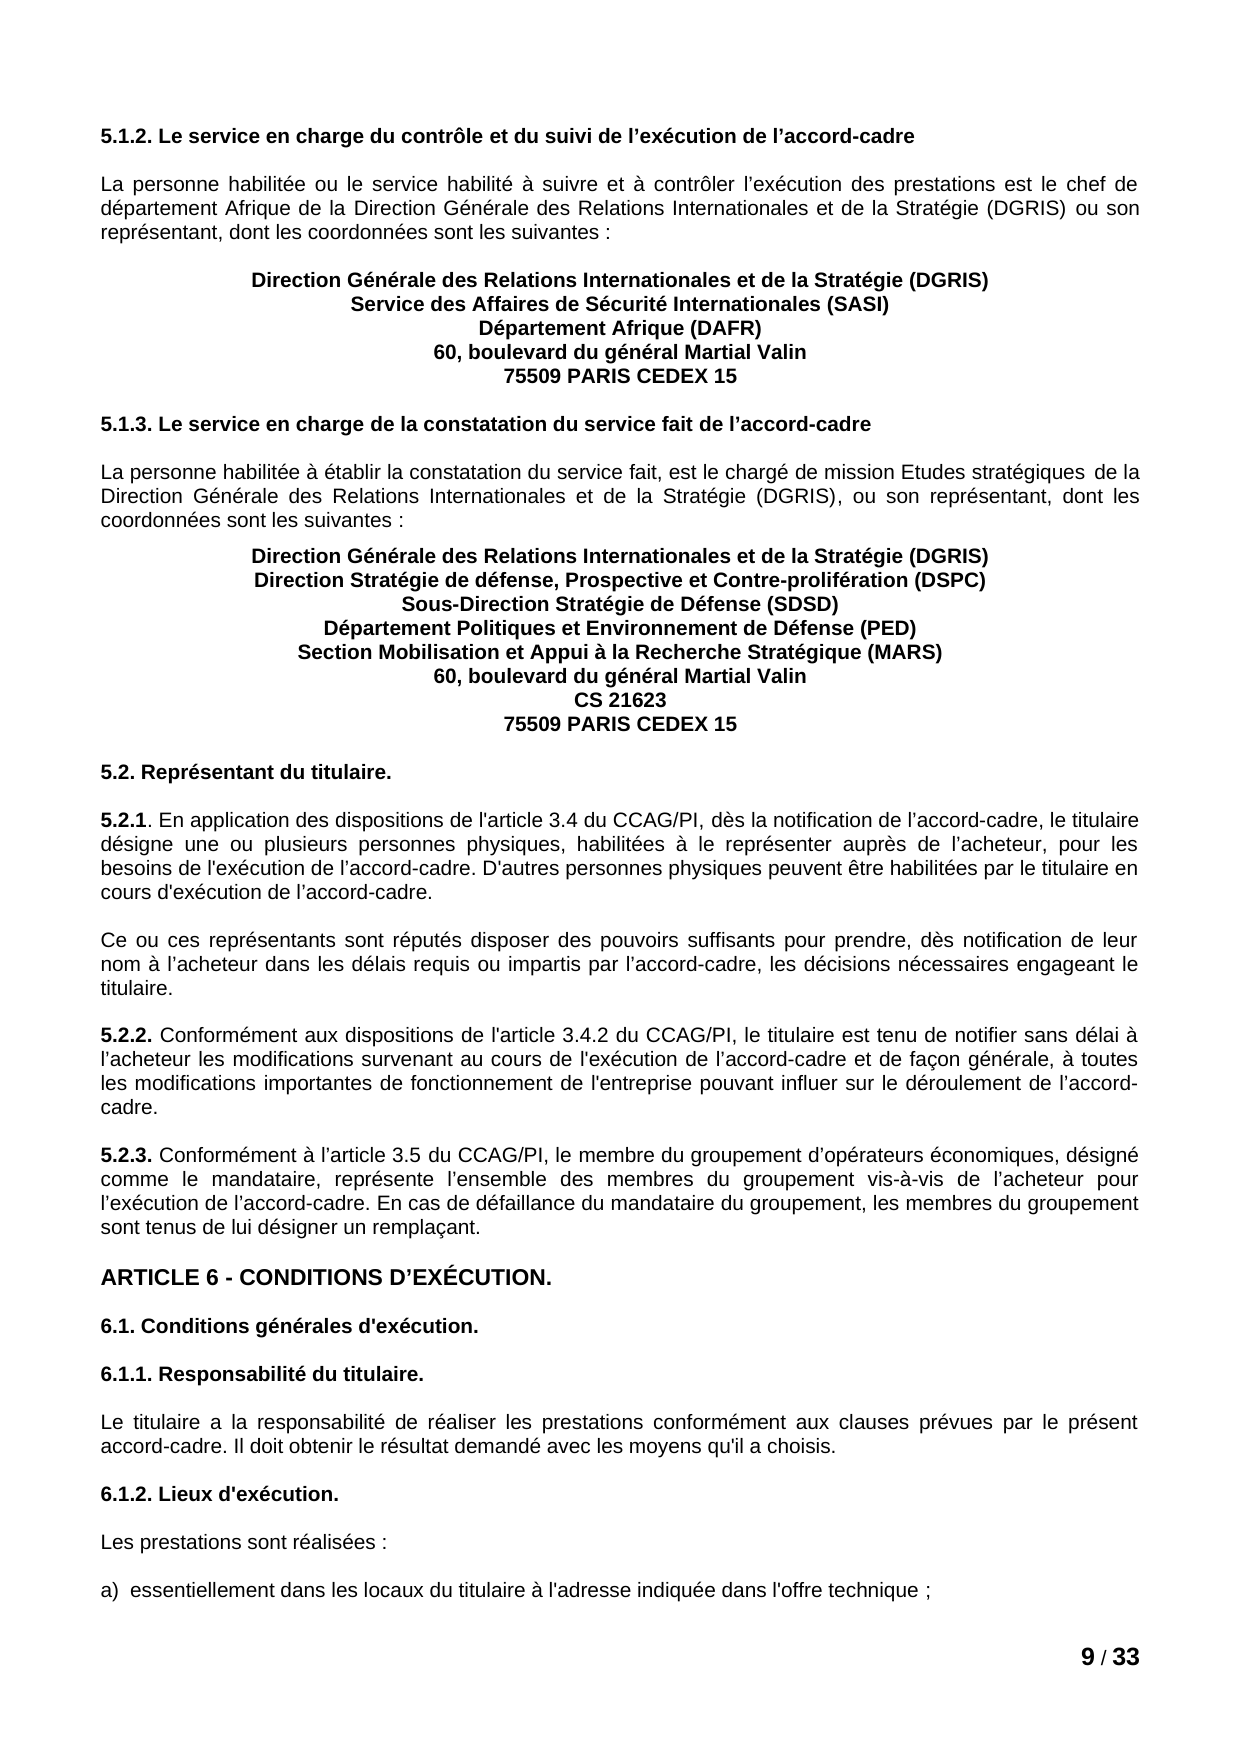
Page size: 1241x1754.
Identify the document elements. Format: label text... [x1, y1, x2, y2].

subtitle ARTICLE 6 - CONDITIONS D’EXÉCUTION. [100, 1264, 1140, 1290]
text 5.2.2. Conformément aux dispositions de l'article 3.4.2 du CCAG/PI, le titulaire est tenu de notifier sans délai à l’acheteur les modifications survenant au cours de l'exécution de l’accord-cadre et de façon générale, à toutes les modifications importantes de fonctionnement de l'entreprise pouvant influer sur le déroulement de l’accord-cadre. [100, 1023, 1140, 1119]
text Direction Stratégie de défense, Prospective et Contre-prolifération (DSPC) [100, 568, 1140, 592]
text 60, boulevard du général Martial Valin [100, 664, 1140, 688]
text 60, boulevard du général Martial Valin [100, 340, 1140, 364]
text Ce ou ces représentants sont réputés disposer des pouvoirs suffisants pour prendre, dès notification de leur nom à l’acheteur dans les délais requis ou impartis par l’accord-cadre, les décisions nécessaires engageant le titulaire. [100, 927, 1140, 999]
text Département Afrique (DAFR) [100, 316, 1140, 340]
text Sous-Direction Stratégie de Défense (SDSD) [100, 592, 1140, 616]
text 75509 PARIS CEDEX 15 [100, 712, 1140, 736]
text 5.2.3. Conformément à l’article 3.5 du CCAG/PI, le membre du groupement d’opérateurs économiques, désigné comme le mandataire, représente l’ensemble des membres du groupement vis-à-vis de l’acheteur pour l’exécution de l’accord-cadre. En cas de défaillance du mandataire du groupement, les membres du groupement sont tenus de lui désigner un remplaçant. [100, 1143, 1140, 1239]
text Les prestations sont réalisées : [100, 1530, 1140, 1554]
text a) essentiellement dans les locaux du titulaire à l'adresse indiquée dans l'offre technique ; [100, 1578, 1140, 1602]
text La personne habilitée ou le service habilité à suivre et à contrôler l’exécution des prestations est le chef de département Afrique de la Direction Générale des Relations Internationales et de la Stratégie (DGRIS) ou son représentant, dont les coordonnées sont les suivantes : [100, 172, 1140, 244]
subtitle 6.1. Conditions générales d'exécution. [100, 1314, 1140, 1338]
subtitle 5.1.2. Le service en charge du contrôle et du suivi de l’exécution de l’accord-cadre [100, 124, 1140, 148]
text Direction Générale des Relations Internationales et de la Stratégie (DGRIS) [100, 268, 1140, 292]
text 75509 PARIS CEDEX 15 [100, 364, 1140, 388]
text La personne habilitée à établir la constatation du service fait, est le chargé de mission Etudes stratégiques de la Direction Générale des Relations Internationales et de la Stratégie (DGRIS), ou son représentant, dont les coordonnées sont les suivantes : [100, 460, 1140, 532]
text Département Politiques et Environnement de Défense (PED) [100, 616, 1140, 640]
subtitle 6.1.2. Lieux d'exécution. [100, 1482, 1140, 1506]
text Section Mobilisation et Appui à la Recherche Stratégique (MARS) [100, 640, 1140, 664]
text Direction Générale des Relations Internationales et de la Stratégie (DGRIS) [100, 544, 1140, 568]
subtitle 5.2. Représentant du titulaire. [100, 760, 1140, 784]
text Le titulaire a la responsabilité de réaliser les prestations conformément aux clauses prévues par le présent accord-cadre. Il doit obtenir le résultat demandé avec les moyens qu'il a choisis. [100, 1410, 1140, 1458]
text Service des Affaires de Sécurité Internationales (SASI) [100, 292, 1140, 316]
subtitle 6.1.1. Responsabilité du titulaire. [100, 1362, 1140, 1386]
subtitle 5.1.3. Le service en charge de la constatation du service fait de l’accord-cadre [100, 412, 1140, 436]
text 5.2.1. En application des dispositions de l'article 3.4 du CCAG/PI, dès la notification de l’accord-cadre, le titulaire désigne une ou plusieurs personnes physiques, habilitées à le représenter auprès de l’acheteur, pour les besoins de l'exécution de l’accord-cadre. D'autres personnes physiques peuvent être habilitées par le titulaire en cours d'exécution de l’accord-cadre. [100, 808, 1140, 903]
text CS 21623 [100, 688, 1140, 712]
